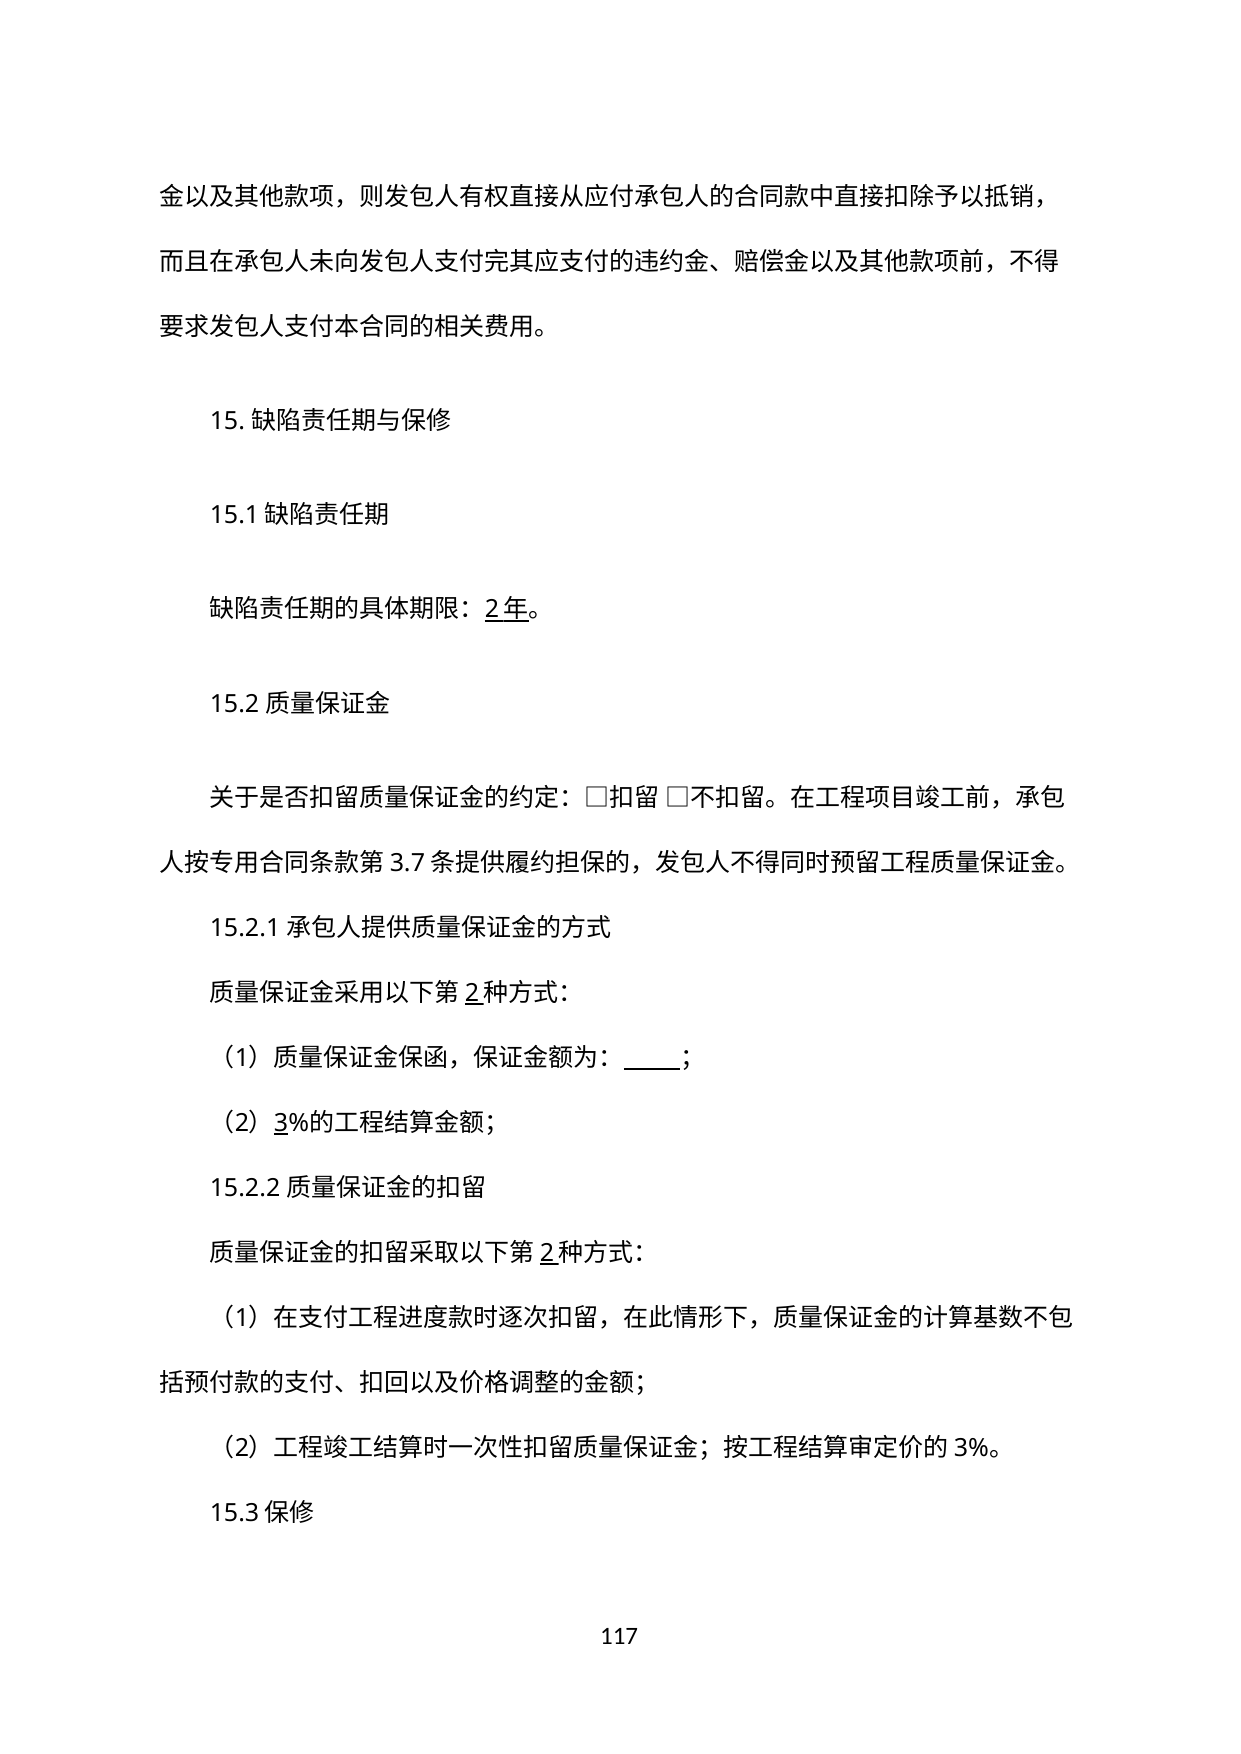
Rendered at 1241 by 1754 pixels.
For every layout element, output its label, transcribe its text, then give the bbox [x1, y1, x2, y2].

text （2）3%的工程结算金额； [159, 1088, 1078, 1153]
text 缺陷责任期的具体期限：2年。 [159, 574, 1078, 639]
text 15.3保修 [159, 1478, 1078, 1543]
text （1）质量保证金保函，保证金额为： ； [159, 1023, 1078, 1088]
subtitle 15.1缺陷责任期 [159, 480, 1078, 545]
text （2）工程竣工结算时一次性扣留质量保证金；按工程结算审定价的3%。 [159, 1413, 1078, 1478]
text 质量保证金采用以下第2种方式： [159, 958, 1078, 1023]
text 15.2.1 承包人提供质量保证金的方式 [159, 893, 1078, 958]
text 关于是否扣留质量保证金的约定：□扣留 □不扣留。在工程项目竣工前，承包人按专用合同条款第3.7条提供履约担保的，发包人不得同时预留工程质量保证金。 [159, 763, 1078, 893]
text 质量保证金的扣留采取以下第2种方式： [159, 1218, 1078, 1283]
subtitle 15.2 质量保证金 [159, 669, 1078, 734]
text 15.2.2 质量保证金的扣留 [159, 1153, 1078, 1218]
subtitle 15. 缺陷责任期与保修 [159, 386, 1078, 451]
text （1）在支付工程进度款时逐次扣留，在此情形下，质量保证金的计算基数不包括预付款的支付、扣回以及价格调整的金额； [159, 1283, 1078, 1413]
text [159, 162, 1078, 357]
